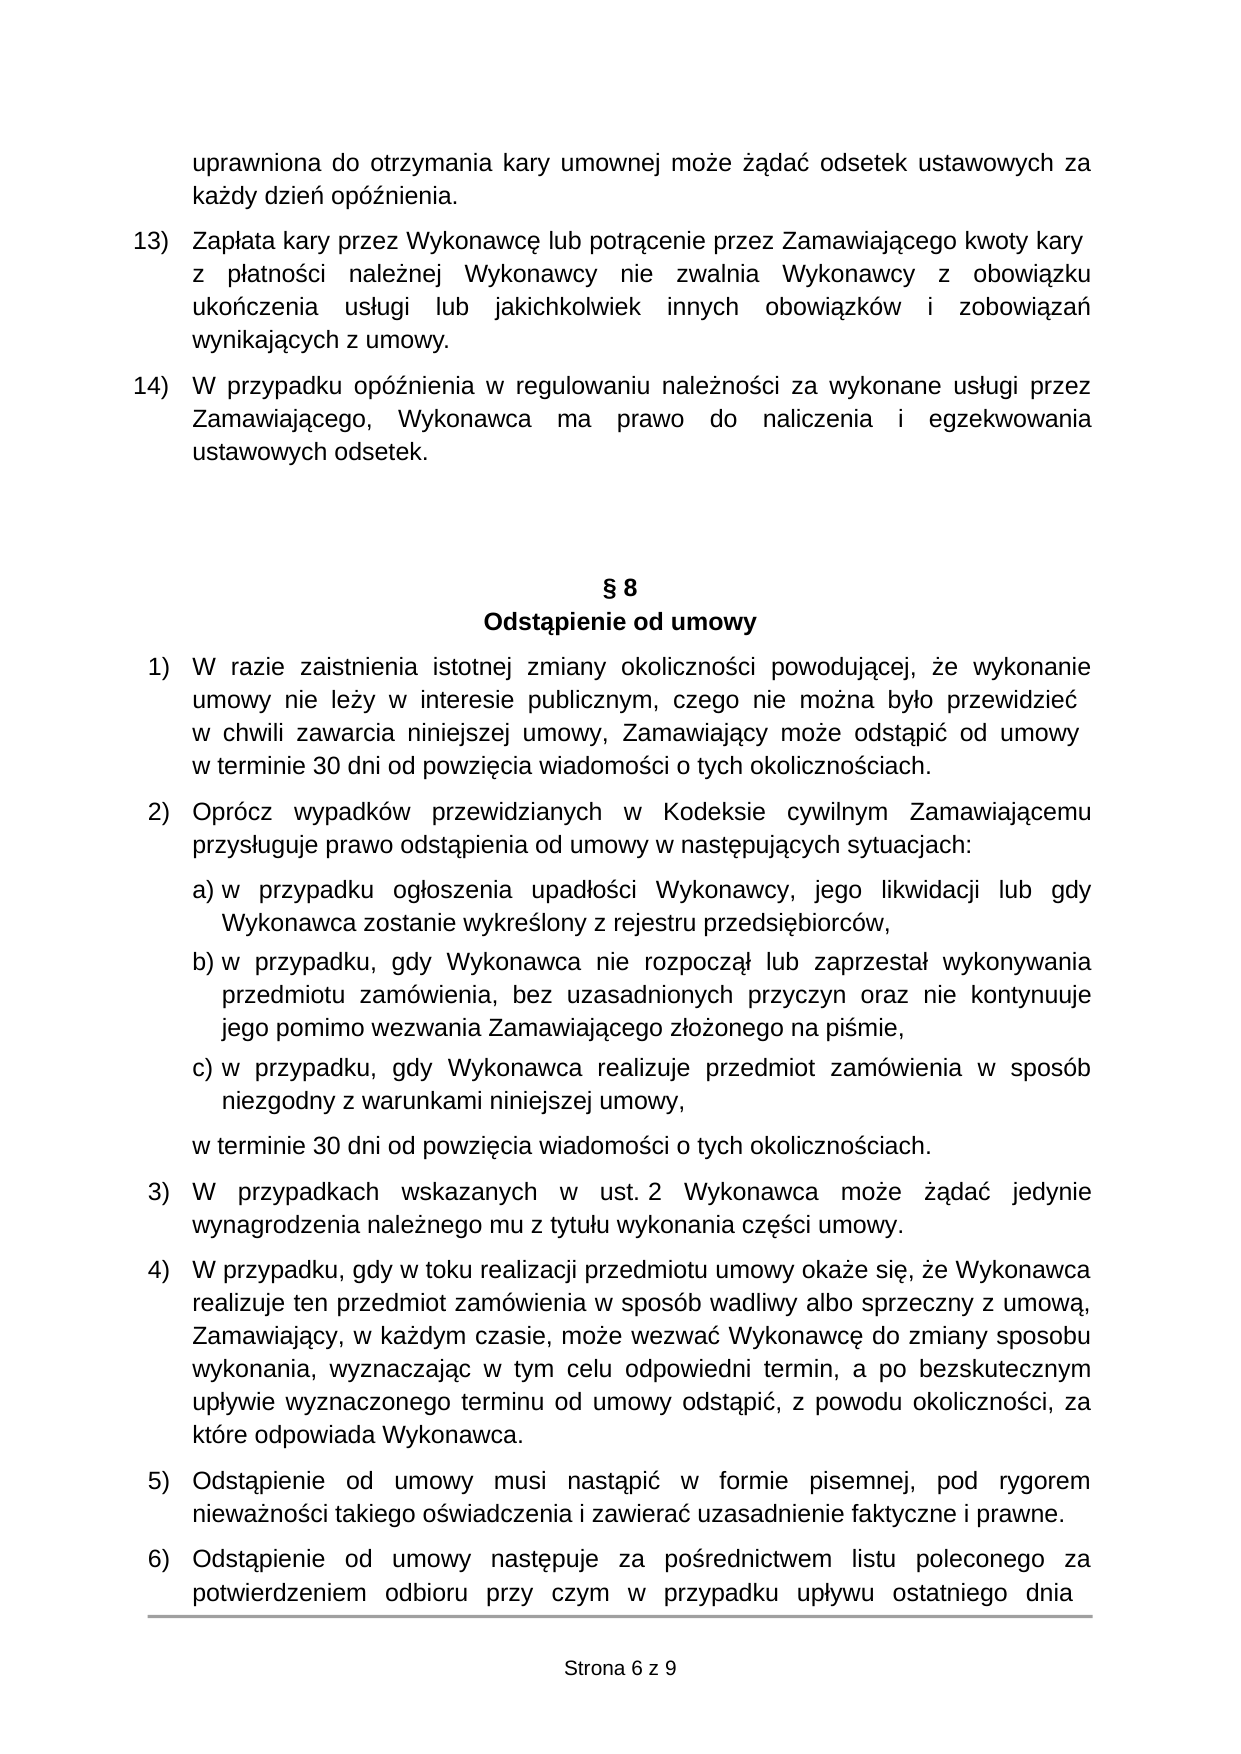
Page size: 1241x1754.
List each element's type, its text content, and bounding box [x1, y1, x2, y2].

text § 8 [148, 573, 1092, 602]
list w przypadku, gdy Wykonawca realizuje przedmiot zamówienia w sposób niezgodny z warunkami niniejszej umowy, [192, 1053, 1092, 1114]
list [133, 148, 1092, 209]
list Zapłata kary przez Wykonawcę lub potrącenie przez Zamawiającego kwoty kary z płatności należnej Wykonawcy nie zwalnia Wykonawcy z obowiązku ukończenia usługi lub jakichkolwiek innych obowiązków i zobowiązań wynikających z umowy. [133, 226, 1092, 354]
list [148, 1544, 1092, 1606]
list Oprócz wypadków przewidzianych w Kodeksie cywilnym Zamawiającemu przysługuje prawo odstąpienia od umowy w następujących sytuacjach: [148, 797, 1092, 858]
list w przypadku ogłoszenia upadłości Wykonawcy, jego likwidacji lub gdy Wykonawca zostanie wykreślony z rejestru przedsiębiorców, [192, 875, 1092, 937]
text w terminie 30 dni od powzięcia wiadomości o tych okolicznościach. [192, 1131, 1092, 1160]
list W przypadku, gdy w toku realizacji przedmiotu umowy okaże się, że Wykonawca realizuje ten przedmiot zamówienia w sposób wadliwy albo sprzeczny z umową, Zamawiający, w każdym czasie, może wezwać Wykonawcę do zmiany sposobu wykonania, wyznaczając w tym celu odpowiedni termin, a po bezskutecznym upływie wyznaczonego terminu od umowy odstąpić, z powodu okoliczności, za które odpowiada Wykonawca. [148, 1255, 1092, 1449]
list Odstąpienie od umowy musi nastąpić w formie pisemnej, pod rygorem nieważności takiego oświadczenia i zawierać uzasadnienie faktyczne i prawne. [148, 1466, 1092, 1528]
list W przypadku opóźnienia w regulowaniu należności za wykonane usługi przez Zamawiającego, Wykonawca ma prawo do naliczenia i egzekwowania ustawowych odsetek. [133, 371, 1092, 466]
text Odstąpienie od umowy [148, 606, 1092, 635]
list W razie zaistnienia istotnej zmiany okoliczności powodującej, że wykonanie umowy nie leży w interesie publicznym, czego nie można było przewidzieć w chwili zawarcia niniejszej umowy, Zamawiający może odstąpić od umowy w terminie 30 dni od powzięcia wiadomości o tych okolicznościach. [148, 652, 1092, 780]
list w przypadku, gdy Wykonawca nie rozpoczął lub zaprzestał wykonywania przedmiotu zamówienia, bez uzasadnionych przyczyn oraz nie kontynuuje jego pomimo wezwania Zamawiającego złożonego na piśmie, [192, 947, 1092, 1042]
list W przypadkach wskazanych w ust. 2 Wykonawca może żądać jedynie wynagrodzenia należnego mu z tytułu wykonania części umowy. [148, 1177, 1092, 1238]
